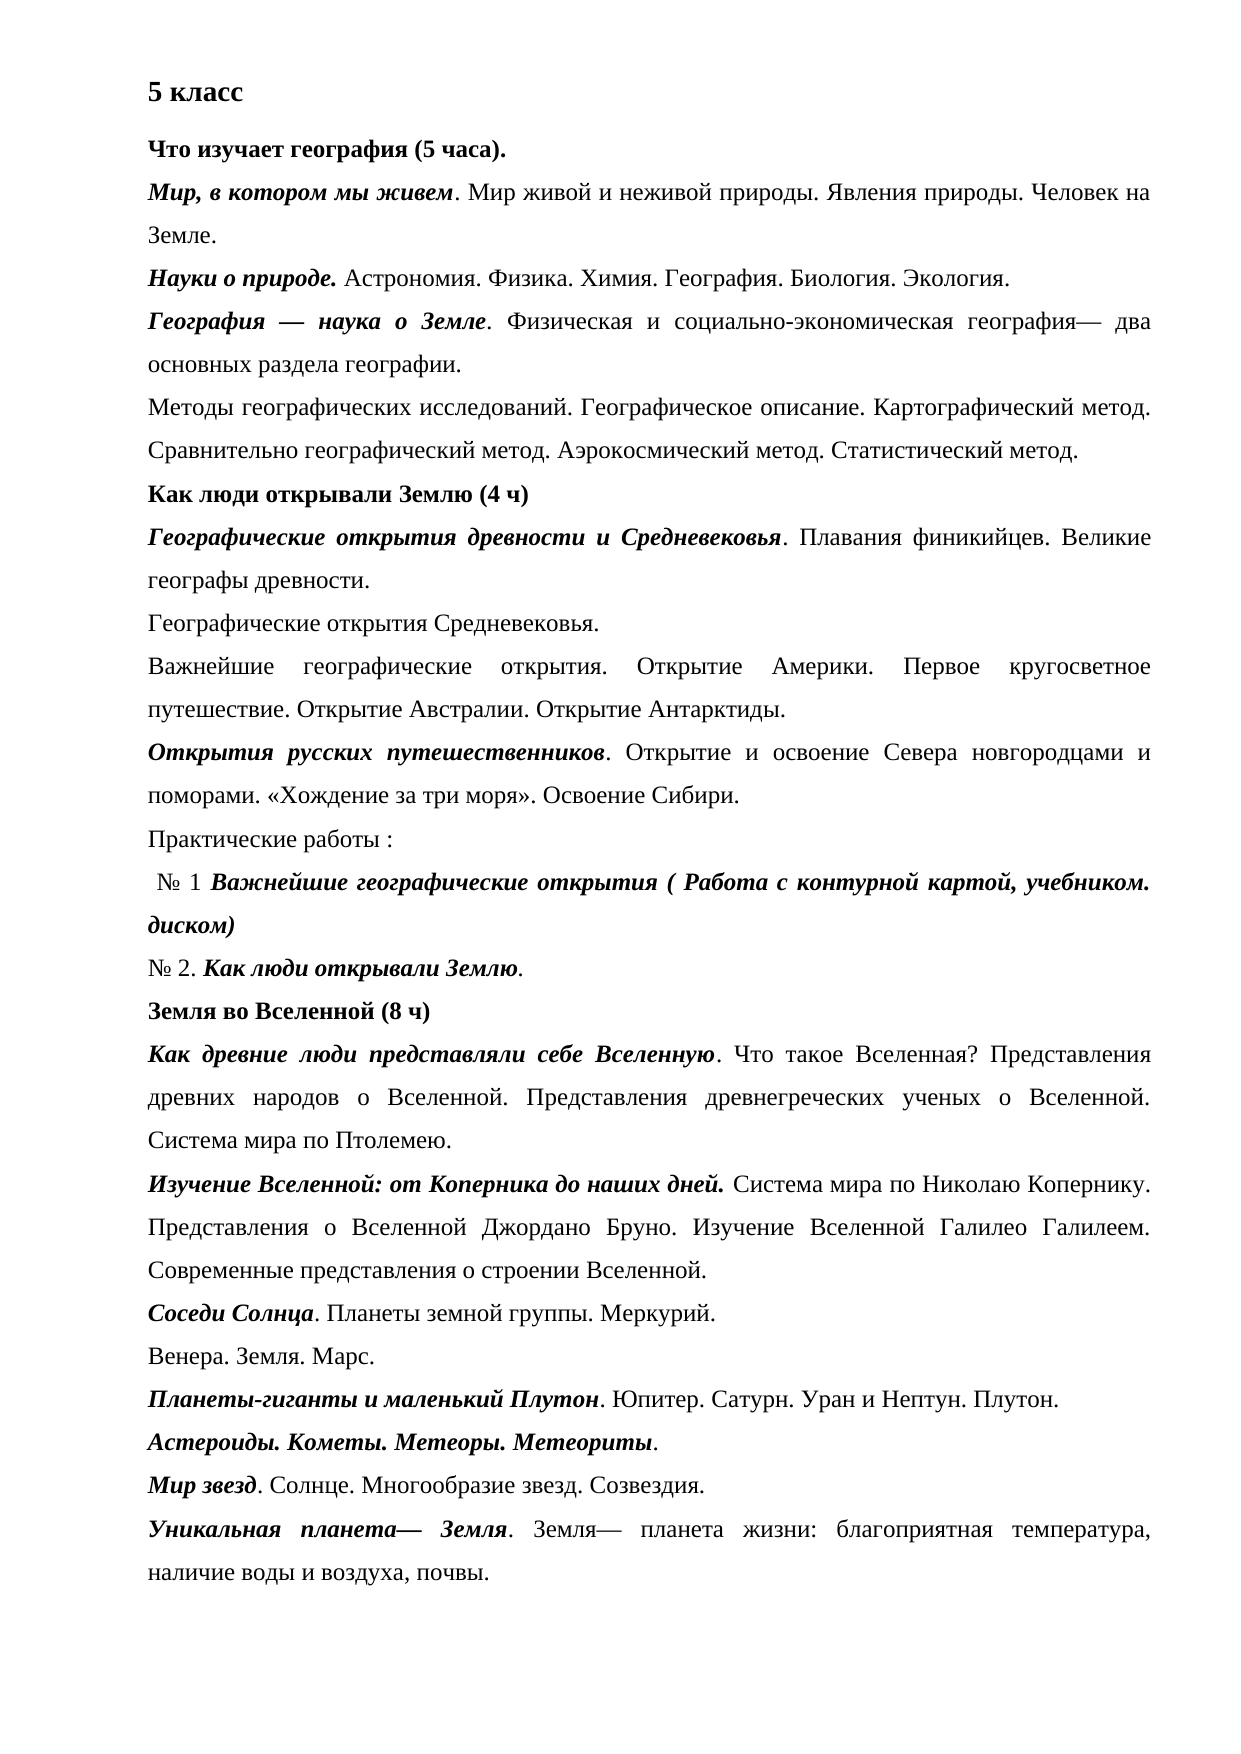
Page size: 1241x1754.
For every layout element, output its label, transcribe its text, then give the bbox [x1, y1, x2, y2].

text Изучение Вселенной: от Коперника до наших дней. Система мира по Николаю Копернику. Представления о Вселенной Джордано Бруно. Изучение Вселенной Галилео Галилеем. Современные представления о строении Вселенной. [148, 1169, 1152, 1284]
text Уникальная планета— Земля. Земля— планета жизни: благоприятная температура, наличие воды и воздуха, почвы. [148, 1514, 1152, 1586]
text Что изучает география (5 часа). [148, 134, 1152, 162]
text Соседи Солнца. Планеты земной группы. Меркурий. [148, 1298, 1152, 1327]
text № 1 Важнейшие географические открытия ( Работа с контурной картой, учебником. диском) [148, 867, 1152, 939]
text 5 класс [148, 74, 1152, 107]
text География — наука о Земле. Физическая и социально-экономическая география— два основных раздела географии. [148, 306, 1152, 378]
text Земля во Вселенной (8 ч) [148, 996, 1152, 1025]
text Как люди открывали Землю (4 ч) [148, 479, 1152, 507]
text Мир звезд. Солнце. Многообразие звезд. Созвездия. [148, 1471, 1152, 1499]
text Открытия русских путешественников. Открытие и освоение Севера новгородцами и поморами. «Хождение за три моря». Освоение Сибири. [148, 737, 1152, 809]
text Географические открытия древности и Средневековья. Плавания финикийцев. Великие географы древности. [148, 522, 1152, 594]
text Науки о природе. Астрономия. Физика. Химия. География. Биология. Экология. [148, 263, 1152, 292]
text Методы географических исследований. Географическое описание. Картографический метод. Сравнительно географический метод. Аэрокосмический метод. Статистический метод. [148, 392, 1152, 464]
text Мир, в котором мы живем. Мир живой и неживой природы. Явления природы. Человек на Земле. [148, 177, 1152, 249]
text Важнейшие географические открытия. Открытие Америки. Первое кругосветное путешествие. Открытие Австралии. Открытие Антарктиды. [148, 651, 1152, 723]
text Как древние люди представляли себе Вселенную. Что такое Вселенная? Представления древних народов о Вселенной. Представления древнегреческих ученых о Вселенной. Система мира по Птолемею. [148, 1039, 1152, 1154]
text Венера. Земля. Марс. [148, 1341, 1152, 1370]
text Географические открытия Средневековья. [148, 608, 1152, 637]
text Планеты-гиганты и маленький Плутон. Юпитер. Сатурн. Уран и Нептун. Плутон. [148, 1384, 1152, 1413]
text Практические работы : [148, 824, 1152, 852]
text Астероиды. Кометы. Метеоры. Метеориты. [148, 1427, 1152, 1456]
text № 2. Как люди открывали Землю. [148, 953, 1152, 982]
